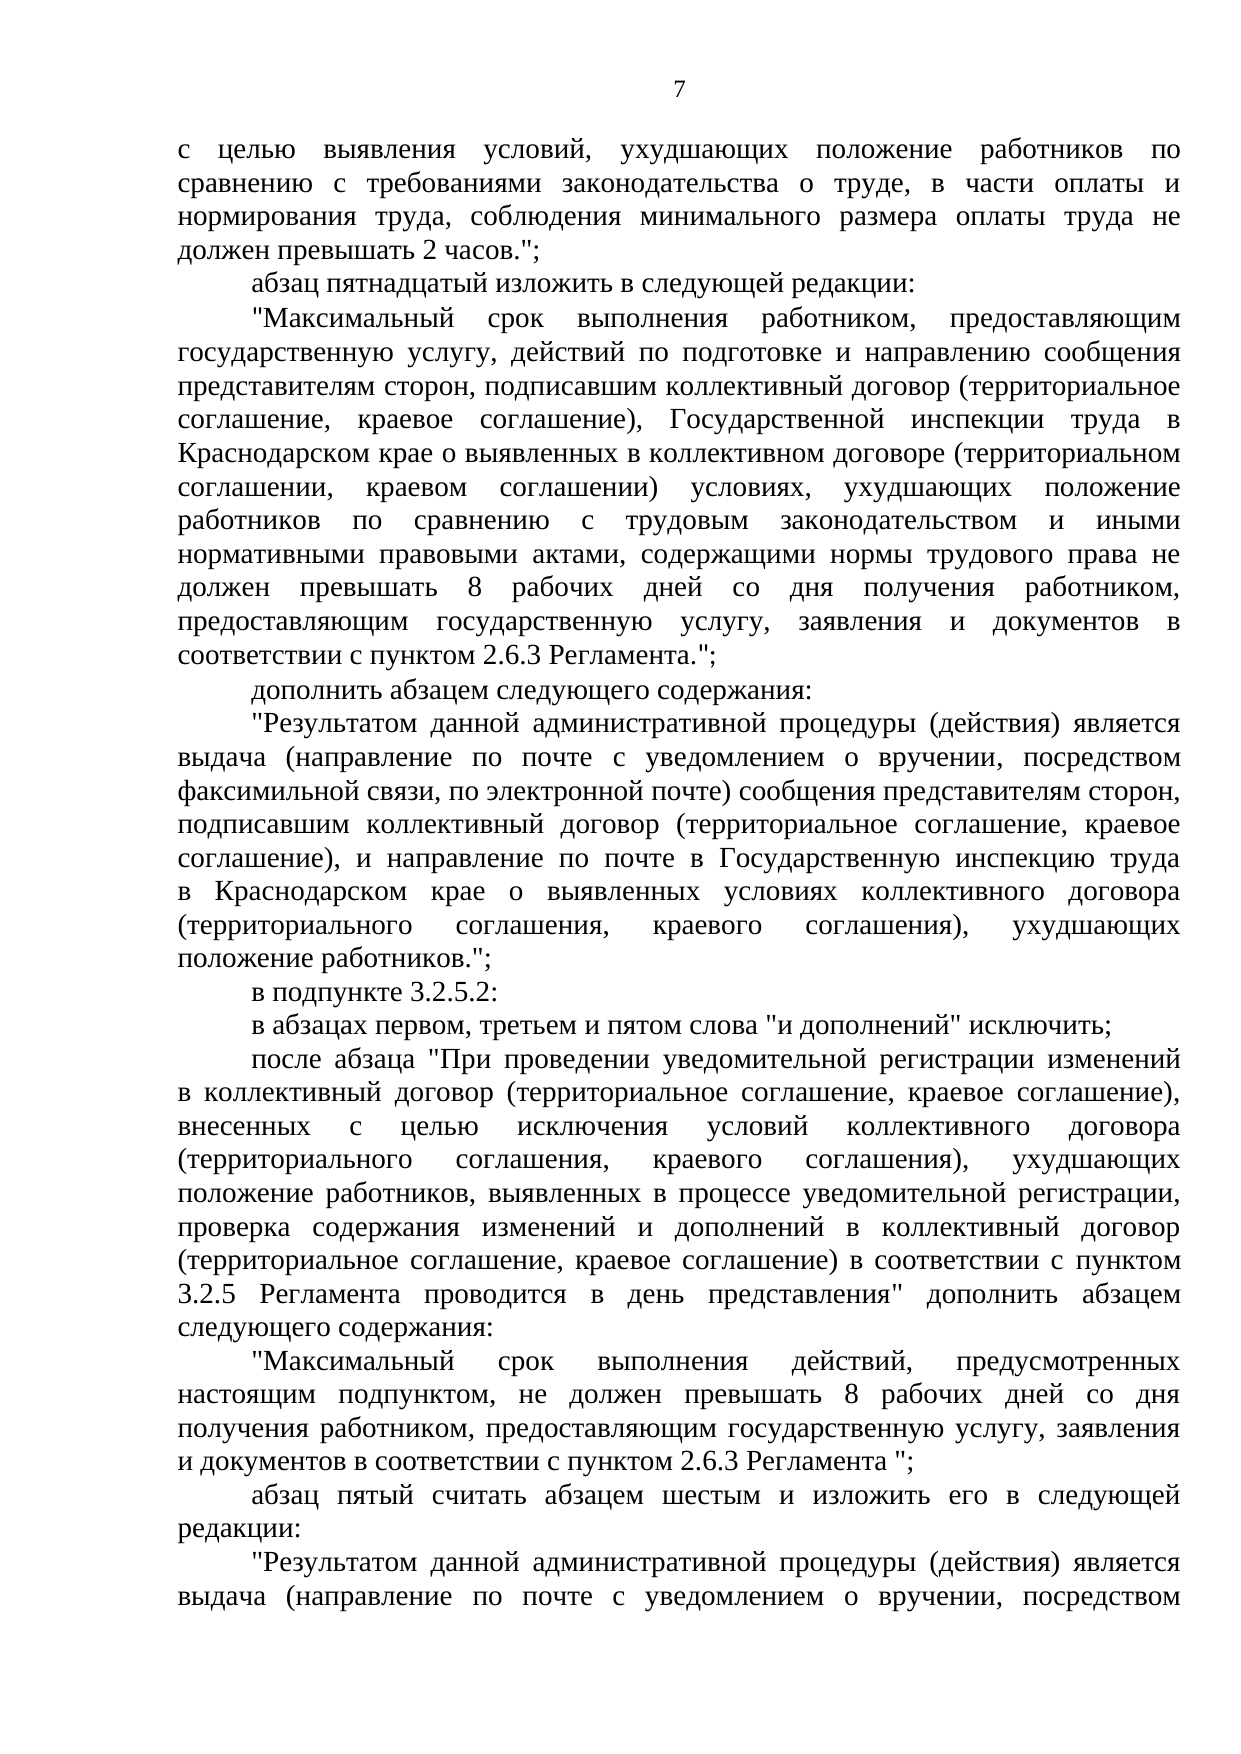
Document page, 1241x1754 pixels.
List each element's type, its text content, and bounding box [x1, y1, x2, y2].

text "Максимальный срок выполнения действий, предусмотренных настоящим подпунктом, не должен превышать 8 рабочих дней со дня получения работником, предоставляющим государственную услугу, заявления и документов в соответствии с пунктом 2.6.3 Регламента "; [177, 1343, 1181, 1477]
text абзац пятнадцатый изложить в следующей редакции: [177, 265, 1181, 299]
text в абзацах первом, третьем и пятом слова "и дополнений" исключить; [177, 1007, 1181, 1041]
text в подпункте 3.2.5.2: [177, 974, 1181, 1007]
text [177, 1544, 1181, 1611]
text "Максимальный срок выполнения работником, предоставляющим государственную услугу, действий по подготовке и направлению сообщения представителям сторон, подписавшим коллективный договор (территориальное соглашение, краевое соглашение), Государственной инспекции труда в Краснодарском крае о выявленных в коллективном договоре (территориальном соглашении, краевом соглашении) условиях, ухудшающих положение работников по сравнению с трудовым законодательством и иными нормативными правовыми актами, содержащими нормы трудового права не должен превышать 8 рабочих дней со дня получения работником, предоставляющим государственную услугу, заявления и документов в соответствии с пунктом 2.6.3 Регламента."; [177, 299, 1181, 672]
text после абзаца "При проведении уведомительной регистрации изменений в коллективный договор (территориальное соглашение, краевое соглашение), внесенных с целью исключения условий коллективного договора (территориального соглашения, краевого соглашения), ухудшающих положение работников, выявленных в процессе уведомительной регистрации, проверка содержания изменений и дополнений в коллективный договор (территориальное соглашение, краевое соглашение) в соответствии с пунктом 3.2.5 Регламента проводится в день представления" дополнить абзацем следующего содержания: [177, 1041, 1181, 1343]
text "Результатом данной административной процедуры (действия) является выдача (направление по почте с уведомлением о вручении, посредством факсимильной связи, по электронной почте) сообщения представителям сторон, подписавшим коллективный договор (территориальное соглашение, краевое соглашение), и направление по почте в Государственную инспекцию труда в Краснодарском крае о выявленных условиях коллективного договора (территориального соглашения, краевого соглашения), ухудшающих положение работников."; [177, 706, 1181, 974]
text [177, 131, 1181, 265]
text дополнить абзацем следующего содержания: [177, 672, 1181, 706]
text абзац пятый считать абзацем шестым и изложить его в следующей редакции: [177, 1477, 1181, 1544]
